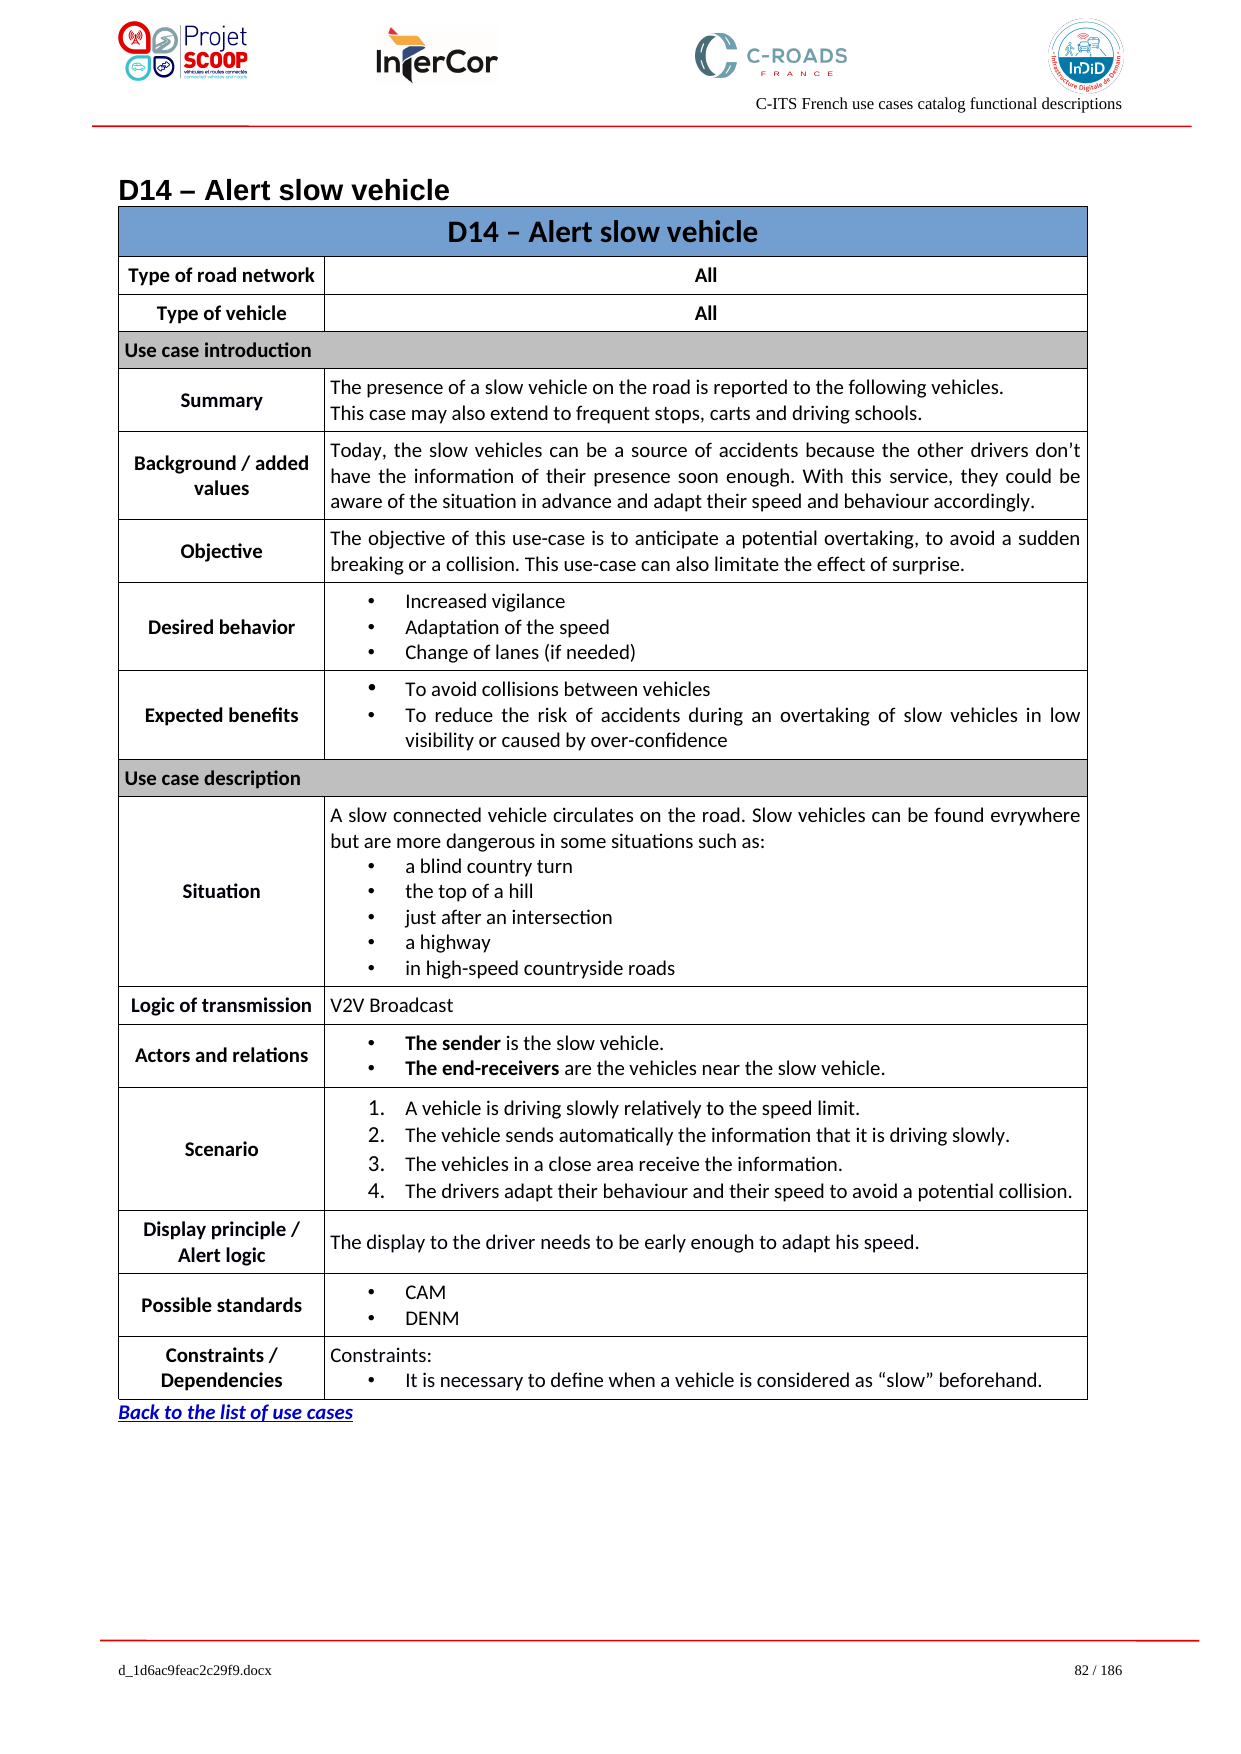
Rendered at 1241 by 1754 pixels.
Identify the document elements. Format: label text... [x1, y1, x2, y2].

picture [118, 21, 248, 81]
table_cell Scenario [119, 1088, 324, 1210]
table_cell All [325, 295, 1087, 331]
table_cell Type of vehicle [119, 295, 324, 331]
picture [695, 33, 847, 78]
picture [375, 25, 499, 85]
table_cell Logic of transmission [119, 987, 324, 1023]
table_cell Situation [119, 797, 324, 986]
table_cell Use case description [119, 760, 1087, 796]
table_cell A vehicle is driving slowly relatively to the speed limit. The vehicle sends automatically the information that it is driving slowly. The vehicles in a close area receive the information. The drivers adapt their behaviour and their speed to avoid a potential collision. [325, 1088, 1087, 1210]
table_cell Type of road network [119, 257, 324, 293]
table_cell All [325, 257, 1087, 293]
table_cell A slow connected vehicle circulates on the road. Slow vehicles can be found evrywhere but are more dangerous in some situations such as: a blind country turn the top of a hill just after an intersection a highway in high-speed countryside roads [325, 797, 1087, 986]
table_cell To avoid collisions between vehicles To reduce the risk of accidents during an overtaking of slow vehicles in low visibility or caused by over-confidence [325, 671, 1087, 759]
table_cell Desired behavior [119, 583, 324, 670]
table_cell Expected benefits [119, 671, 324, 759]
table_cell The presence of a slow vehicle on the road is reported to the following vehicles. This case may also extend to frequent stops, carts and driving schools. [325, 369, 1087, 431]
table_cell Today, the slow vehicles can be a source of accidents because the other drivers don’t have the information of their presence soon enough. With this service, they could be aware of the situation in advance and adapt their speed and behaviour accordingly. [325, 432, 1087, 519]
table_cell Use case introduction [119, 332, 1087, 368]
table_cell Summary [119, 369, 324, 431]
table_cell The sender is the slow vehicle. The end-receivers are the vehicles near the slow vehicle. [325, 1025, 1087, 1086]
table_cell Actors and relations [119, 1025, 324, 1086]
table_cell V2V Broadcast [325, 987, 1087, 1023]
table_header D14 – Alert slow vehicle [119, 207, 1087, 256]
text Back to the list of use cases [118, 1399, 1122, 1425]
picture [1044, 14, 1128, 98]
table_cell Display principle / Alert logic [119, 1211, 324, 1273]
table_cell Increased vigilance Adaptation of the speed Change of lanes (if needed) [325, 583, 1087, 670]
table_cell Constraints / Dependencies [119, 1337, 324, 1399]
table_cell The objective of this use-case is to anticipate a potential overtaking, to avoid a sudden breaking or a collision. This use-case can also limitate the effect of surprise. [325, 520, 1087, 582]
table_cell Constraints: It is necessary to define when a vehicle is considered as “slow” beforehand. [325, 1337, 1087, 1399]
table_cell Objective [119, 520, 324, 582]
table_cell Background / added values [119, 432, 324, 519]
subtitle D14 – Alert slow vehicle [118, 172, 1122, 206]
table_cell The display to the driver needs to be early enough to adapt his speed. [325, 1211, 1087, 1273]
table_cell Possible standards [119, 1274, 324, 1336]
table_cell CAM DENM [325, 1274, 1087, 1336]
